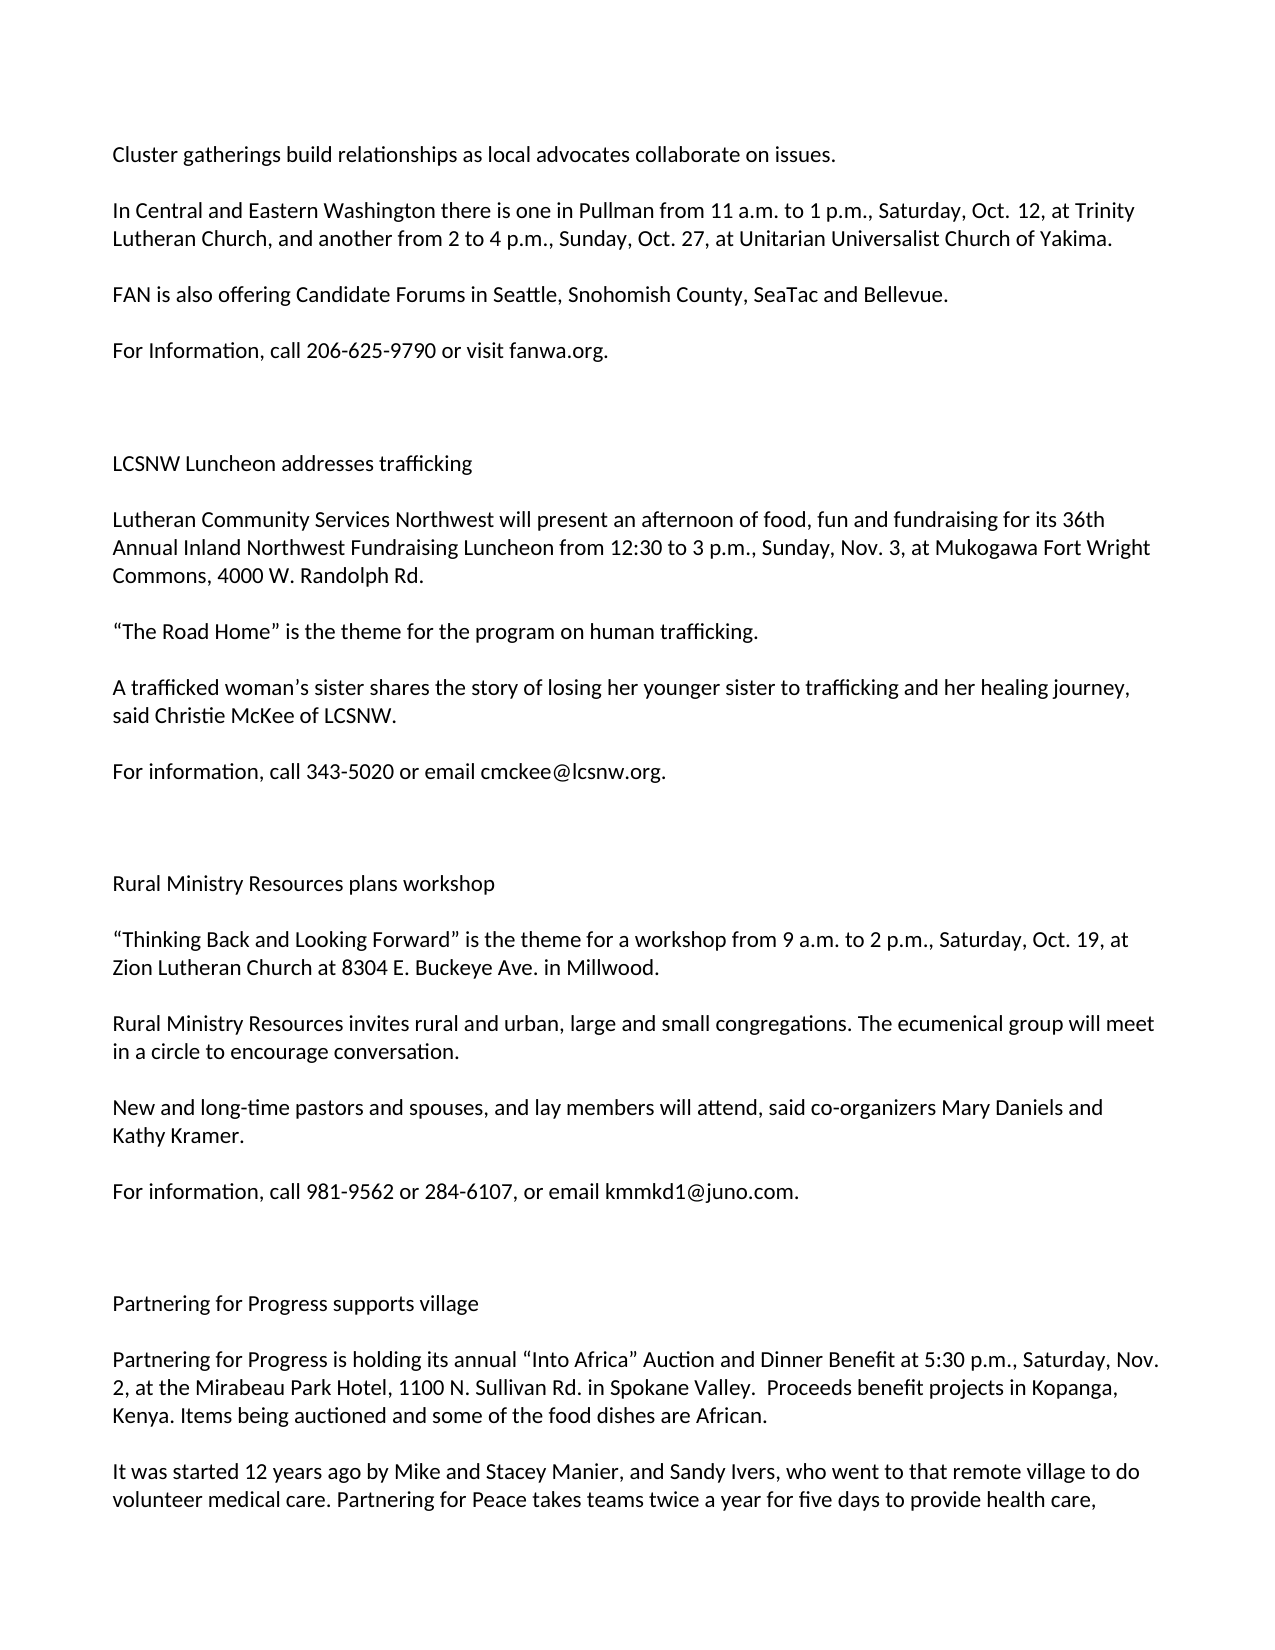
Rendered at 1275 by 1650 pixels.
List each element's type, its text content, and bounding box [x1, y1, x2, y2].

text For Information, call 206-625-9790 or visit fanwa.org. [112, 337, 1162, 365]
text For information, call 981-9562 or 284-6107, or email kmmkd1@juno.com. [112, 1177, 1162, 1205]
text Cluster gatherings build relationships as local advocates collaborate on issues. [112, 141, 1162, 168]
text FAN is also offering Candidate Forums in Seattle, Snohomish County, SeaTac and Bellevue. [112, 281, 1162, 309]
text “Thinking Back and Looking Forward” is the theme for a workshop from 9 a.m. to 2 p.m., Saturday, Oct. 19, at Zion Lutheran Church at 8304 E. Buckeye Ave. in Millwood. [112, 925, 1162, 981]
text Rural Ministry Resources plans workshop [112, 869, 1162, 897]
text New and long-time pastors and spouses, and lay members will attend, said co-organizers Mary Daniels and Kathy Kramer. [112, 1093, 1162, 1149]
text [112, 1457, 1162, 1513]
text Partnering for Progress supports village [112, 1289, 1162, 1317]
text In Central and Eastern Washington there is one in Pullman from 11 a.m. to 1 p.m., Saturday, Oct. 12, at Trinity Lutheran Church, and another from 2 to 4 p.m., Sunday, Oct. 27, at Unitarian Universalist Church of Yakima. [112, 197, 1162, 253]
text “The Road Home” is the theme for the program on human trafficking. [112, 617, 1162, 645]
text Rural Ministry Resources invites rural and urban, large and small congregations. The ecumenical group will meet in a circle to encourage conversation. [112, 1009, 1162, 1065]
text For information, call 343-5020 or email cmckee@lcsnw.org. [112, 757, 1162, 785]
text Partnering for Progress is holding its annual “Into Africa” Auction and Dinner Benefit at 5:30 p.m., Saturday, Nov. 2, at the Mirabeau Park Hotel, 1100 N. Sullivan Rd. in Spokane Valley. Proceeds benefit projects in Kopanga, Kenya. Items being auctioned and some of the food dishes are African. [112, 1345, 1162, 1429]
text LCSNW Luncheon addresses trafficking [112, 449, 1162, 477]
text A trafficked woman’s sister shares the story of losing her younger sister to trafficking and her healing journey, said Christie McKee of LCSNW. [112, 673, 1162, 729]
text Lutheran Community Services Northwest will present an afternoon of food, fun and fundraising for its 36th Annual Inland Northwest Fundraising Luncheon from 12:30 to 3 p.m., Sunday, Nov. 3, at Mukogawa Fort Wright Commons, 4000 W. Randolph Rd. [112, 505, 1162, 589]
